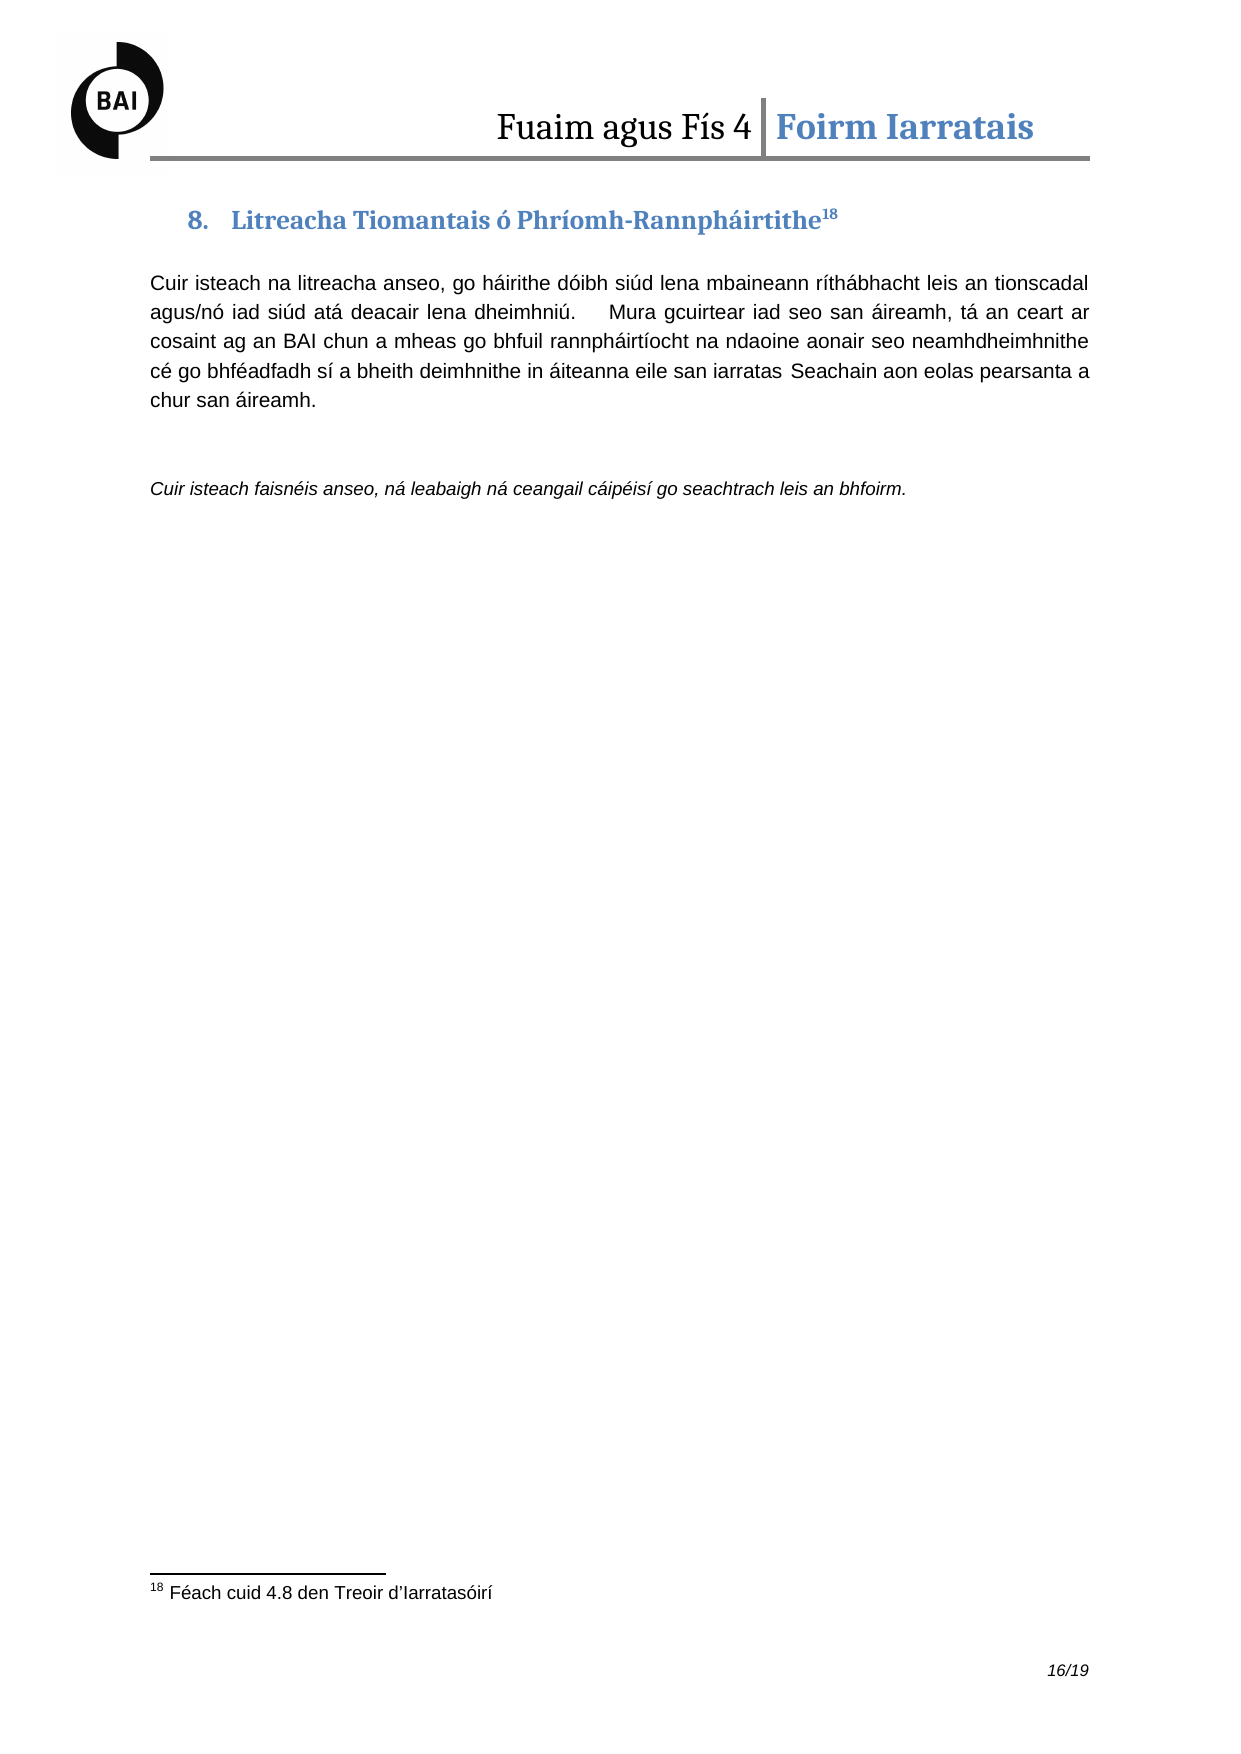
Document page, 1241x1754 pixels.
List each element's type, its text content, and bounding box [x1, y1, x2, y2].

text Cuir isteach na litreacha anseo, go háirithe dóibh siúd lena mbaineann ríthábhacht leis an tionscadal agus/nó iad siúd atá deacair lena dheimhniú. Mura gcuirtear iad seo san áireamh, tá an ceart ar cosaint ag an BAI chun a mheas go bhfuil rannpháirtíocht na ndaoine aonair seo neamhdheimhnithe cé go bhféadfadh sí a bheith deimhnithe in áiteanna eile san iarratas Seachain aon eolas pearsanta a chur san áireamh. [150, 266, 1090, 412]
text Cuir isteach faisnéis anseo, ná leabaigh ná ceangail cáipéisí go seachtrach leis an bhfoirm. [150, 470, 1090, 499]
picture [56, 26, 171, 174]
subtitle Litreacha Tiomantais ó Phríomh-Rannpháirtithe [187, 205, 1090, 237]
